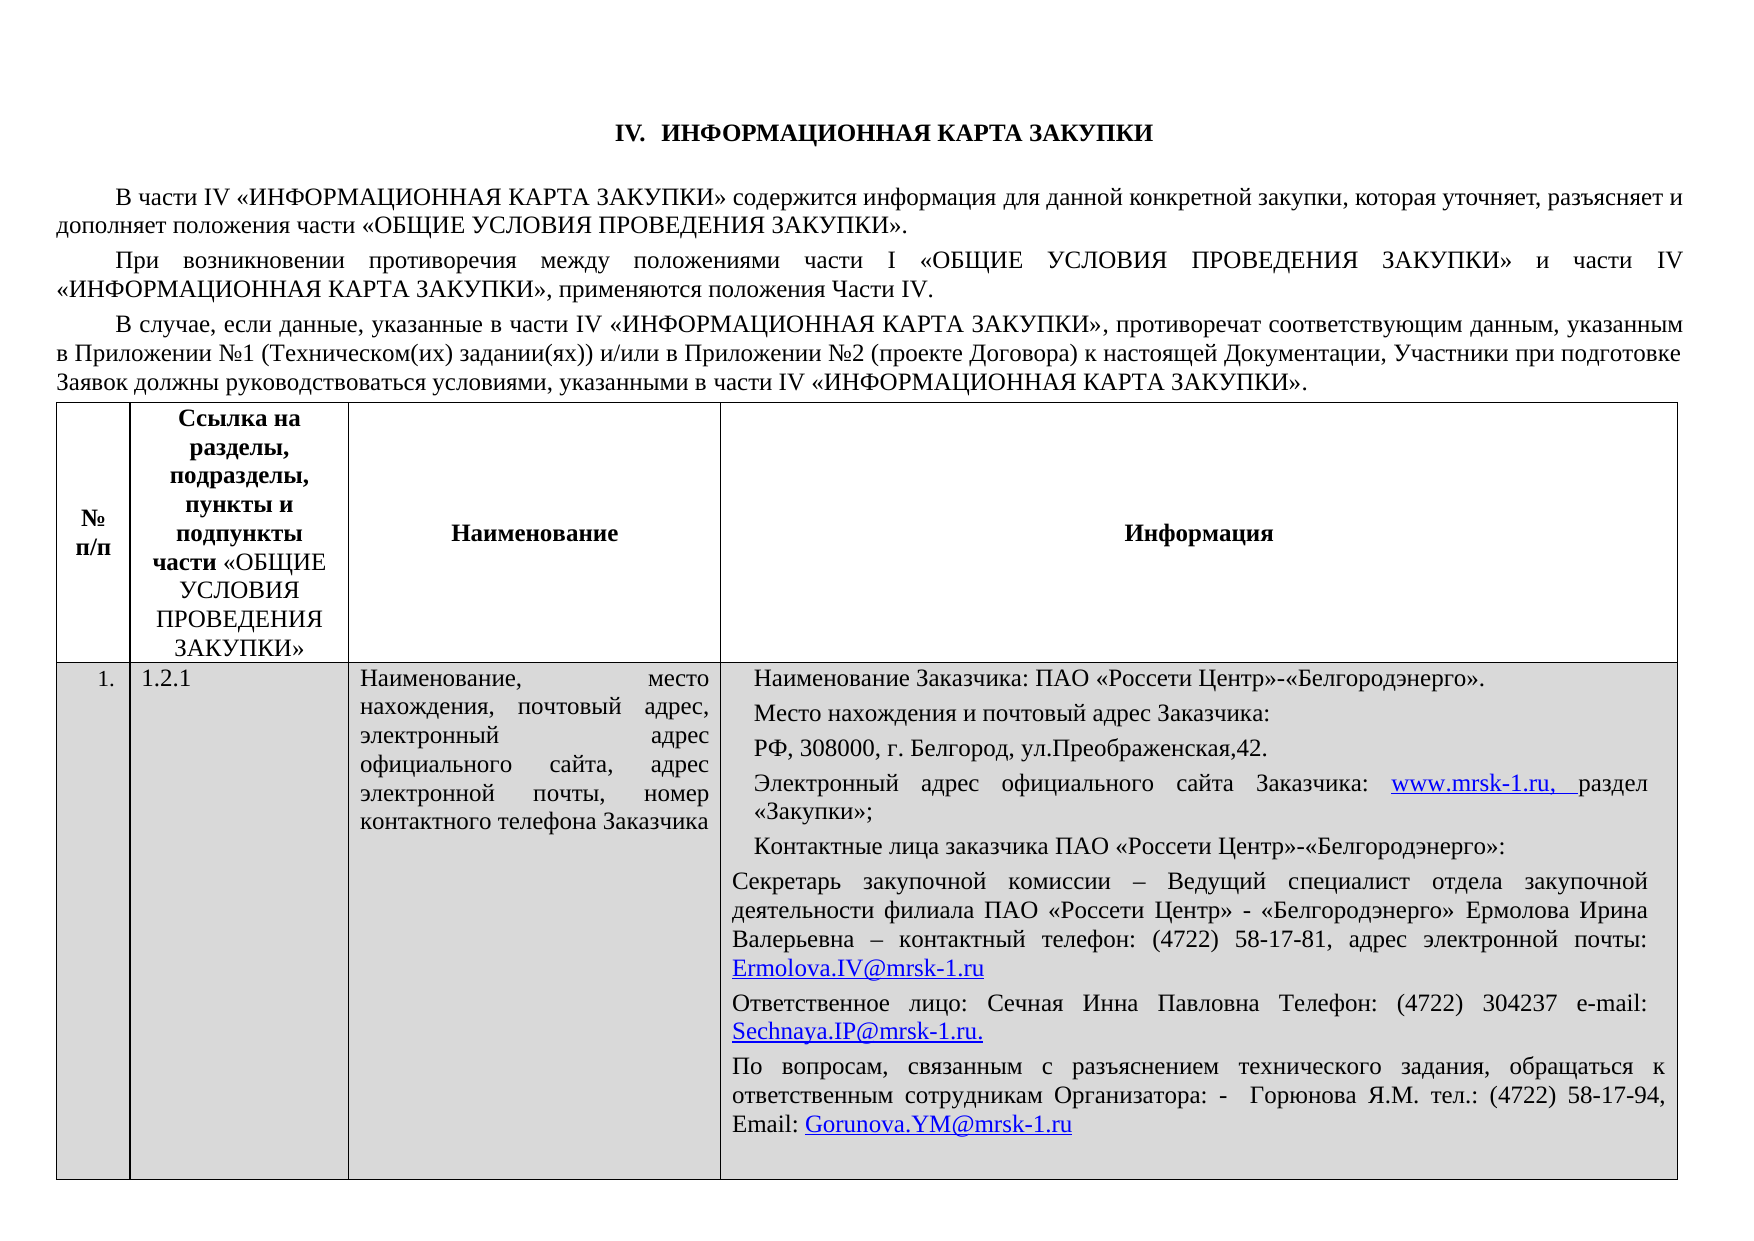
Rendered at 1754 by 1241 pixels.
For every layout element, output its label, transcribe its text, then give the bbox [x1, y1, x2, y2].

subtitle ИНФОРМАЦИОННАЯ КАРТА ЗАКУПКИ [56, 118, 1683, 147]
text В части IV «ИНФОРМАЦИОННАЯ КАРТА ЗАКУПКИ» содержится информация для данной конкретной закупки, которая уточняет, разъясняет и дополняет положения части «ОБЩИЕ УСЛОВИЯ ПРОВЕДЕНИЯ ЗАКУПКИ». [56, 182, 1683, 239]
table_header Наименование [349, 403, 720, 662]
text В случае, если данные, указанные в части IV «ИНФОРМАЦИОННАЯ КАРТА ЗАКУПКИ», противоречат соответствующим данным, указанным в Приложении №1 (Техническом(их) задании(ях)) и/или в Приложении №2 (проекте Договора) к настоящей Документации, Участники при подготовке Заявок должны руководствоваться условиями, указанными в части IV «ИНФОРМАЦИОННАЯ КАРТА ЗАКУПКИ». [56, 309, 1683, 396]
table_header № п/п [57, 403, 129, 662]
table_header Информация [721, 403, 1677, 662]
table_cell [57, 663, 129, 1179]
table_header Ссылка на разделы, подразделы, пункты и подпункты части «ОБЩИЕ УСЛОВИЯ ПРОВЕДЕНИЯ ЗАКУПКИ» [131, 403, 348, 662]
table_cell 1.2.1 [131, 663, 348, 1179]
text При возникновении противоречия между положениями части I «ОБЩИЕ УСЛОВИЯ ПРОВЕДЕНИЯ ЗАКУПКИ» и части IV «ИНФОРМАЦИОННАЯ КАРТА ЗАКУПКИ», применяются положения Части IV. [56, 246, 1683, 303]
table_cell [349, 663, 720, 1179]
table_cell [721, 663, 1677, 1179]
